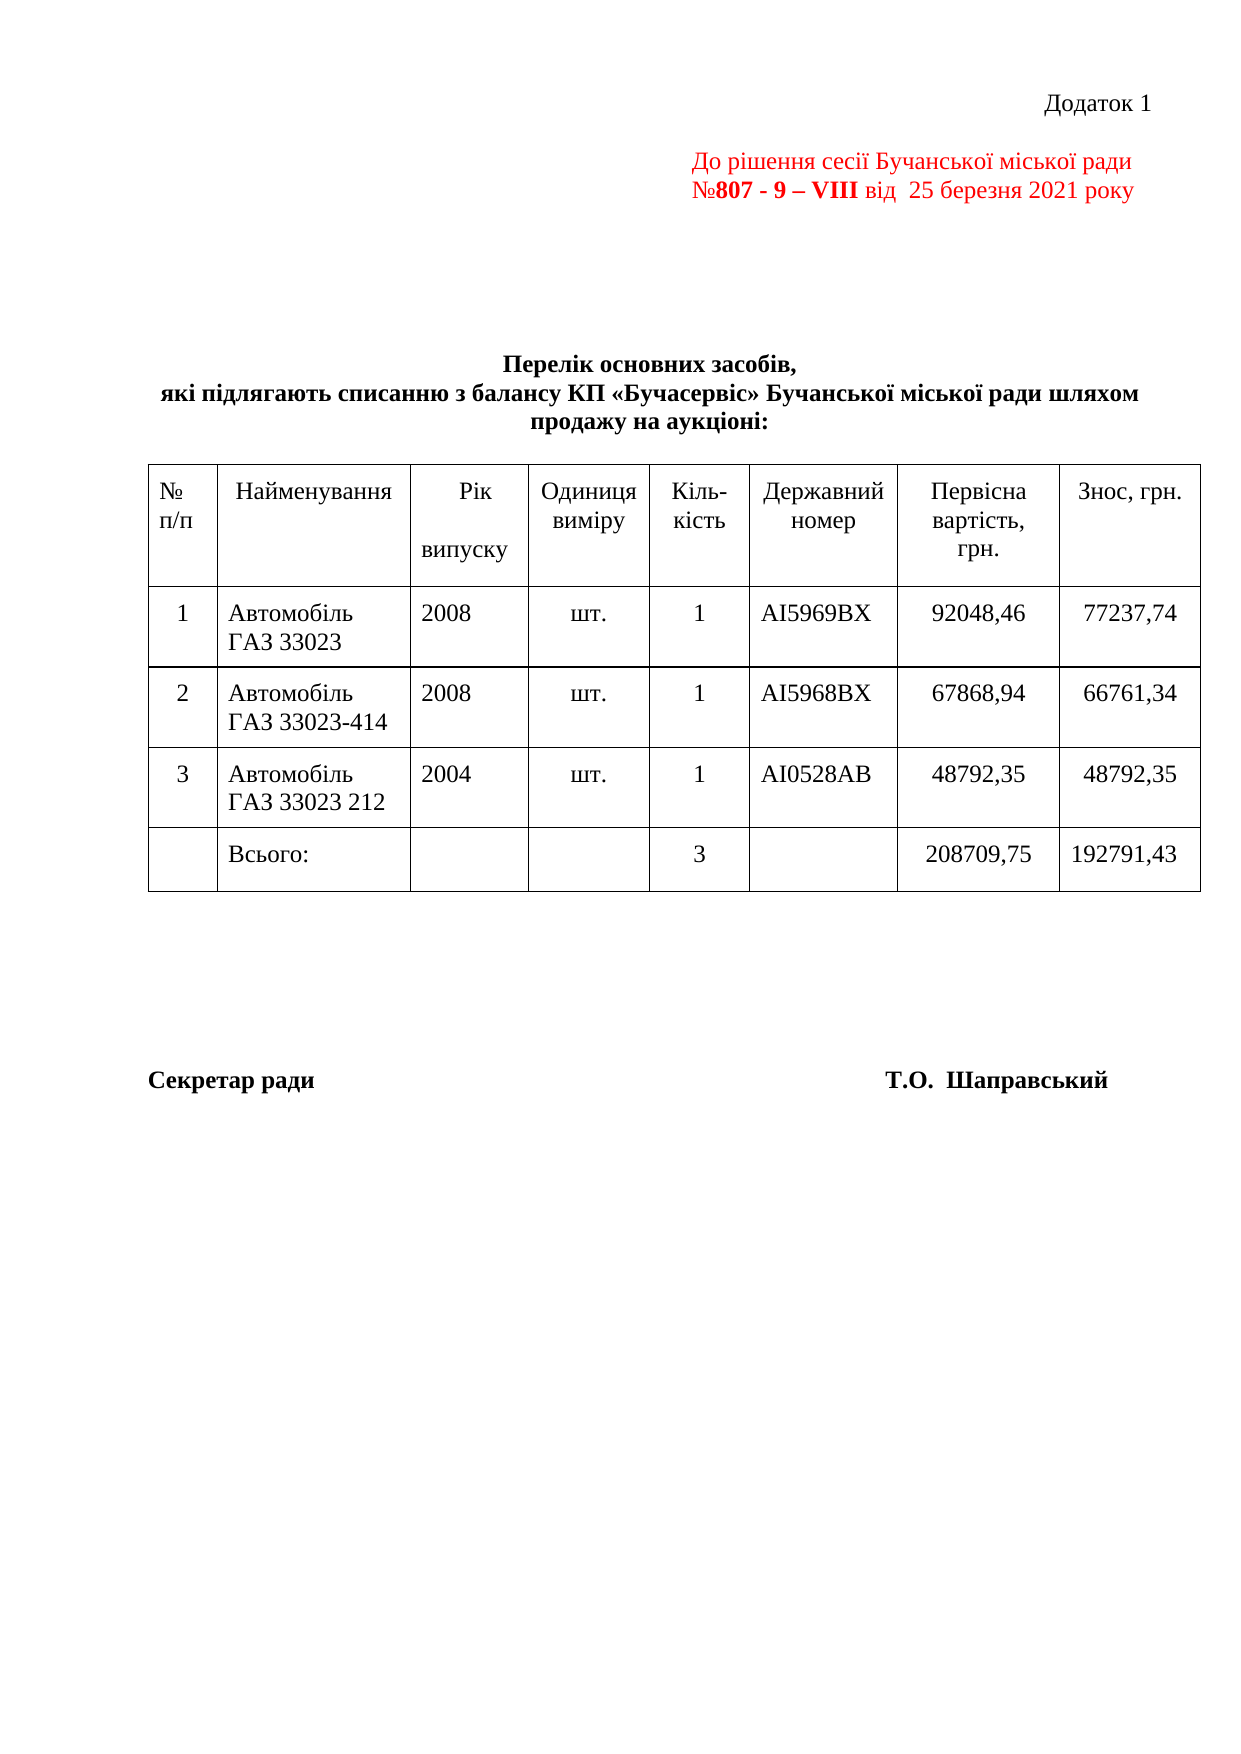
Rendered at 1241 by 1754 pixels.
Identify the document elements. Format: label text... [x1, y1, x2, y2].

table_cell [149, 828, 217, 891]
table_cell Автомобіль ГАЗ 33023 [218, 587, 410, 666]
text Секретар ради Т.О. Шаправський [148, 1065, 1152, 1094]
table_header № п/п [149, 465, 217, 586]
table_cell 1 [149, 587, 217, 666]
table_header Одиниця виміру [529, 465, 649, 586]
table_cell 48792,35 [1060, 748, 1200, 827]
text До рішення сесії Бучанської міської ради №807 - 9 – VІІІ від 25 березня 2021 року [692, 146, 1152, 204]
table_cell [411, 828, 528, 891]
table_cell [529, 828, 649, 891]
text Перелік основних засобів, [148, 349, 1152, 378]
table_cell 67868,94 [898, 668, 1059, 747]
table_cell Автомобіль ГАЗ 33023-414 [218, 668, 410, 747]
table_cell шт. [529, 587, 649, 666]
table_cell [750, 828, 897, 891]
table_cell 48792,35 [898, 748, 1059, 827]
table_cell шт. [529, 668, 649, 747]
table_cell 1 [650, 587, 749, 666]
table_header Державний номер [750, 465, 897, 586]
text які підлягають списанню з балансу КП «Бучасервіс» Бучанської міської ради шляхом продажу на аукціоні: [148, 378, 1152, 435]
table_cell 208709,75 [898, 828, 1059, 891]
table_cell АІ5968ВХ [750, 668, 897, 747]
table_cell Автомобіль ГАЗ 33023 212 [218, 748, 410, 827]
table_header Кіль-кість [650, 465, 749, 586]
table_cell Всього: [218, 828, 410, 891]
table_header Найменування [218, 465, 410, 586]
table_cell 192791,43 [1060, 828, 1200, 891]
table_cell 2 [149, 668, 217, 747]
table_cell 2008 [411, 668, 528, 747]
table_cell 1 [650, 668, 749, 747]
table_cell АІ5969ВХ [750, 587, 897, 666]
table_cell 1 [650, 748, 749, 827]
table_cell 77237,74 [1060, 587, 1200, 666]
text Додаток 1 [148, 88, 1152, 117]
table_cell 3 [149, 748, 217, 827]
table_header Рік випуску [411, 465, 528, 586]
table_cell 92048,46 [898, 587, 1059, 666]
table_cell 2004 [411, 748, 528, 827]
table_cell 2008 [411, 587, 528, 666]
table_cell 3 [650, 828, 749, 891]
table_cell шт. [529, 748, 649, 827]
table_cell АІ0528АВ [750, 748, 897, 827]
table_cell 66761,34 [1060, 668, 1200, 747]
table_header Знос, грн. [1060, 465, 1200, 586]
table_header Первісна вартість, грн. [898, 465, 1059, 586]
